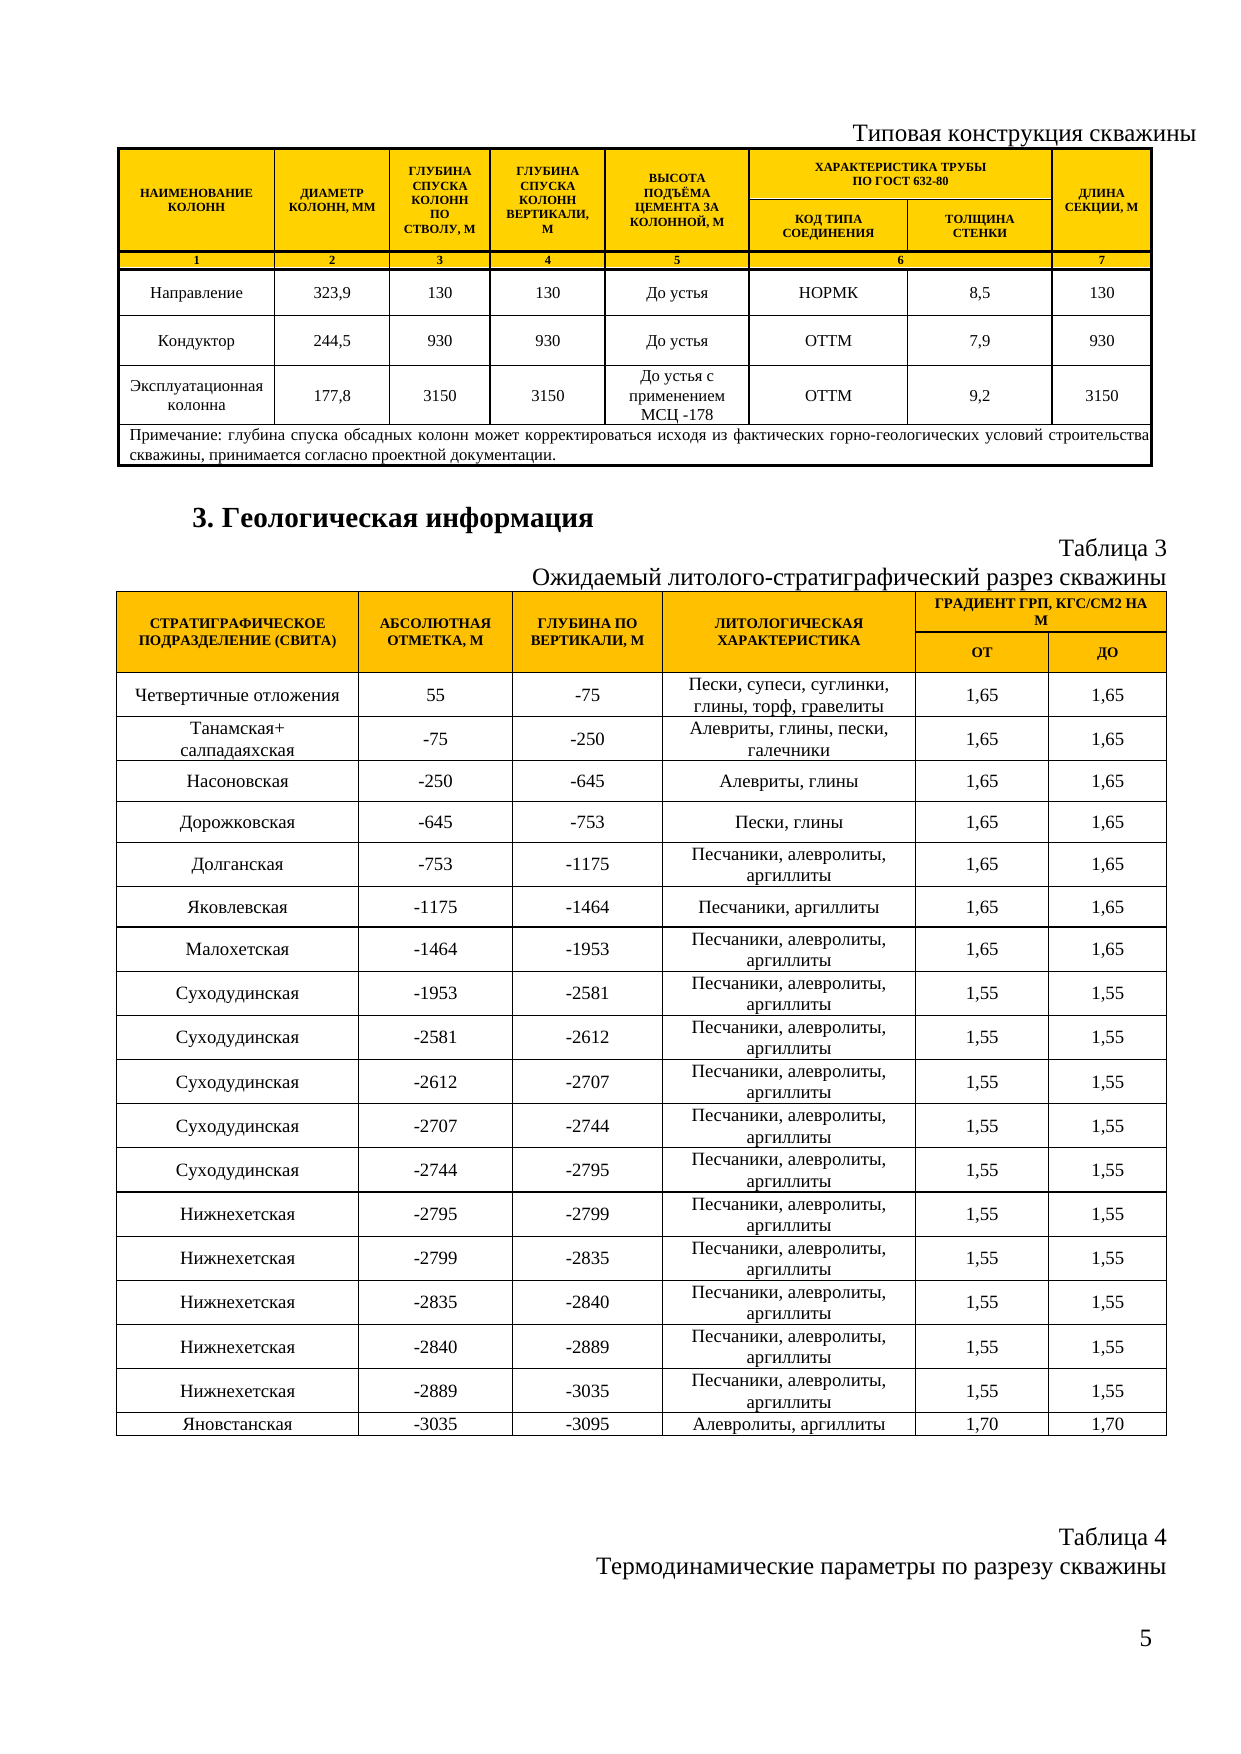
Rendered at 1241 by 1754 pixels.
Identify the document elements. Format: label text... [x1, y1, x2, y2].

table_cell -645 [513, 761, 662, 801]
table_cell 3150 [390, 366, 489, 424]
table_cell -2840 [513, 1281, 662, 1324]
table_cell 55 [359, 673, 512, 716]
text Ожидаемый литолого-стратиграфический разрез скважины [502, 562, 1196, 591]
table_cell -2612 [359, 1060, 512, 1103]
table_cell Толщина стенки [908, 200, 1051, 250]
table_cell 6 [750, 253, 1051, 267]
table_cell -2707 [513, 1060, 662, 1103]
table_cell 1,55 [1049, 1281, 1166, 1324]
table_cell -2889 [513, 1325, 662, 1368]
table_cell -2840 [359, 1325, 512, 1368]
table_cell Суходудинская [117, 1104, 358, 1147]
table_header Литологическая характеристика [663, 592, 915, 672]
table_cell -3095 [513, 1413, 662, 1435]
table_cell 1 [120, 253, 274, 267]
table_cell 130 [390, 271, 489, 314]
table_cell 1,55 [916, 1237, 1048, 1280]
table_cell Песчаники, алевролиты, аргиллиты [663, 928, 915, 971]
table_cell Песчаники, алевролиты, аргиллиты [663, 1016, 915, 1059]
table_cell 323,9 [275, 271, 389, 314]
table_cell Кондуктор [120, 316, 274, 364]
text Таблица 3 [118, 533, 1167, 562]
table_cell -753 [513, 802, 662, 842]
table_cell Песчаники, алевролиты, аргиллиты [663, 843, 915, 886]
table_cell -2889 [359, 1369, 512, 1412]
table_cell 9,2 [908, 366, 1051, 424]
table_cell Яковлевская [117, 887, 358, 926]
table_cell Песчаники, алевролиты, аргиллиты [663, 1281, 915, 1324]
table_cell 1,65 [916, 843, 1048, 886]
table_cell 1,65 [916, 887, 1048, 926]
table_cell -2581 [513, 972, 662, 1015]
table_cell Нижнехетская [117, 1325, 358, 1368]
table_cell -1175 [359, 887, 512, 926]
table_cell 4 [491, 253, 604, 267]
table_cell 1,65 [916, 802, 1048, 842]
table_header Длина секции, м [1053, 150, 1150, 250]
table_cell 930 [1053, 316, 1150, 364]
table_header ГЛУБИНА СПУСКА КОЛОНН вертикали, М [491, 150, 604, 250]
table_cell Нижнехетская [117, 1369, 358, 1412]
table_cell 930 [491, 316, 604, 364]
table_cell 1,65 [1049, 843, 1166, 886]
table_cell -2744 [359, 1148, 512, 1191]
table_cell -2744 [513, 1104, 662, 1147]
table_cell Примечание: глубина спуска обсадных колонн может корректироваться исходя из фактических горно-геологических условий строительства скважины, принимается согласно проектной документации. [120, 425, 1150, 463]
table_cell 1,55 [1049, 1325, 1166, 1368]
table_cell Направление [120, 271, 274, 314]
table_cell -645 [359, 802, 512, 842]
table_cell 1,65 [1049, 928, 1166, 971]
text Термодинамические параметры по разрезу скважины [118, 1551, 1167, 1579]
table_cell 1,65 [1049, 887, 1166, 926]
table_cell -2612 [513, 1016, 662, 1059]
table_cell от [916, 633, 1048, 672]
table_cell Песчаники, алевролиты, аргиллиты [663, 1060, 915, 1103]
table_cell -75 [359, 717, 512, 760]
table_cell -1464 [513, 887, 662, 926]
table_cell Нижнехетская [117, 1237, 358, 1280]
table_cell 1,70 [916, 1413, 1048, 1435]
table_cell 1,55 [916, 1104, 1048, 1147]
table_cell 1,70 [1049, 1413, 1166, 1435]
table_cell Танамская+ салпадаяхская [117, 717, 358, 760]
table_cell -2835 [359, 1281, 512, 1324]
table_cell Малохетская [117, 928, 358, 971]
table_cell 1,55 [916, 1060, 1048, 1103]
table_cell 1,55 [916, 1016, 1048, 1059]
table_cell Алевролиты, аргиллиты [663, 1413, 915, 1435]
table_cell Песчаники, алевролиты, аргиллиты [663, 1104, 915, 1147]
table_cell До устья с применением МСЦ -178 [606, 366, 748, 424]
table_cell Алевриты, глины [663, 761, 915, 801]
table_cell Песчаники, алевролиты, аргиллиты [663, 1325, 915, 1368]
table_header ВЫСОТА ПОДЪЁМА ЦЕМЕНТА ЗА КОЛОННОЙ, М [606, 150, 748, 250]
table_cell -75 [513, 673, 662, 716]
table_cell 3 [390, 253, 489, 267]
table_cell Эксплуатационная колонна [120, 366, 274, 424]
table_cell 1,55 [916, 1369, 1048, 1412]
table_cell Четвертичные отложения [117, 673, 358, 716]
table_cell Песчаники, алевролиты, аргиллиты [663, 1237, 915, 1280]
table_cell 1,55 [916, 1193, 1048, 1236]
table_cell 8,5 [908, 271, 1051, 314]
table_cell 1,65 [1049, 673, 1166, 716]
table_cell 3150 [1053, 366, 1150, 424]
text Типовая конструкция скважины [118, 118, 1196, 147]
table_cell 1,55 [916, 1148, 1048, 1191]
table_cell 1,55 [916, 1325, 1048, 1368]
table_cell 930 [390, 316, 489, 364]
table_cell -753 [359, 843, 512, 886]
table_header НАИМЕНОВАНИЕ КОЛОНН [120, 150, 274, 250]
table_cell -2581 [359, 1016, 512, 1059]
table_header ДИАМЕТР КОЛОНН, ММ [275, 150, 389, 250]
table_cell -1953 [359, 972, 512, 1015]
table_header ГЛУБИНА СПУСКА КОЛОНН по стволу, М [390, 150, 489, 250]
table_header Абсолютная отметка, м [359, 592, 512, 672]
table_cell -3035 [359, 1413, 512, 1435]
table_cell -2795 [359, 1193, 512, 1236]
table_cell Нижнехетская [117, 1281, 358, 1324]
table_cell Пески, супеси, суглинки, глины, торф, гравелиты [663, 673, 915, 716]
table_cell Насоновская [117, 761, 358, 801]
text Таблица 4 [1004, 1522, 1167, 1551]
table_cell 130 [491, 271, 604, 314]
table_header Глубина по вертикали, м [513, 592, 662, 672]
table_cell 1,65 [916, 928, 1048, 971]
table_cell Песчаники, аргиллиты [663, 887, 915, 926]
table_header Градиент ГРП, кгс/см2 на м [916, 592, 1166, 631]
table_cell 1,65 [1049, 761, 1166, 801]
table_cell ОТТМ [750, 316, 907, 364]
table_cell 1,65 [916, 673, 1048, 716]
table_cell 1,65 [916, 717, 1048, 760]
table_cell Песчаники, алевролиты, аргиллиты [663, 1148, 915, 1191]
table_cell -1175 [513, 843, 662, 886]
table_cell 1,55 [916, 972, 1048, 1015]
table_cell 1,55 [1049, 1104, 1166, 1147]
table_cell 1,65 [916, 761, 1048, 801]
table_cell ОТТМ [750, 366, 907, 424]
table_cell НОРМК [750, 271, 907, 314]
table_cell Яновстанская [117, 1413, 358, 1435]
table_cell 1,55 [1049, 1016, 1166, 1059]
table_cell -3035 [513, 1369, 662, 1412]
table_cell -2707 [359, 1104, 512, 1147]
table_cell 1,55 [1049, 1193, 1166, 1236]
table_cell 2 [275, 253, 389, 267]
table_cell Суходудинская [117, 1016, 358, 1059]
table_cell 130 [1053, 271, 1150, 314]
table_cell 5 [606, 253, 748, 267]
table_cell -2799 [513, 1193, 662, 1236]
table_cell до [1049, 633, 1166, 672]
table_cell 177,8 [275, 366, 389, 424]
table_cell Песчаники, алевролиты, аргиллиты [663, 1193, 915, 1236]
table_cell 1,65 [1049, 802, 1166, 842]
table_cell Песчаники, алевролиты, аргиллиты [663, 1369, 915, 1412]
table_cell Долганская [117, 843, 358, 886]
subtitle Геологическая информация [192, 500, 1152, 533]
table_header Характеристика трубы по ГОСТ 632-80 [750, 150, 1051, 198]
table_cell 7 [1053, 253, 1150, 267]
table_cell 1,55 [916, 1281, 1048, 1324]
table_cell Нижнехетская [117, 1193, 358, 1236]
table_cell 1,55 [1049, 1237, 1166, 1280]
table_cell 1,65 [1049, 717, 1166, 760]
table_cell Суходудинская [117, 972, 358, 1015]
table_cell -1953 [513, 928, 662, 971]
table_cell -250 [359, 761, 512, 801]
table_cell 7,9 [908, 316, 1051, 364]
table_cell 244,5 [275, 316, 389, 364]
table_cell Дорожковская [117, 802, 358, 842]
table_cell 1,55 [1049, 1369, 1166, 1412]
table_cell 1,55 [1049, 972, 1166, 1015]
table_cell 1,55 [1049, 1148, 1166, 1191]
table_cell До устья [606, 316, 748, 364]
table_cell Пески, глины [663, 802, 915, 842]
table_header Стратиграфическое подразделение (свита) [117, 592, 358, 672]
table_cell 1,55 [1049, 1060, 1166, 1103]
table_cell Суходудинская [117, 1148, 358, 1191]
table_cell -2835 [513, 1237, 662, 1280]
table_cell -250 [513, 717, 662, 760]
table_cell код типа соединения [750, 200, 907, 250]
table_cell -1464 [359, 928, 512, 971]
table_cell 3150 [491, 366, 604, 424]
table_cell -2799 [359, 1237, 512, 1280]
table_cell Суходудинская [117, 1060, 358, 1103]
table_cell Алевриты, глины, пески, галечники [663, 717, 915, 760]
table_cell До устья [606, 271, 748, 314]
table_cell -2795 [513, 1148, 662, 1191]
table_cell Песчаники, алевролиты, аргиллиты [663, 972, 915, 1015]
